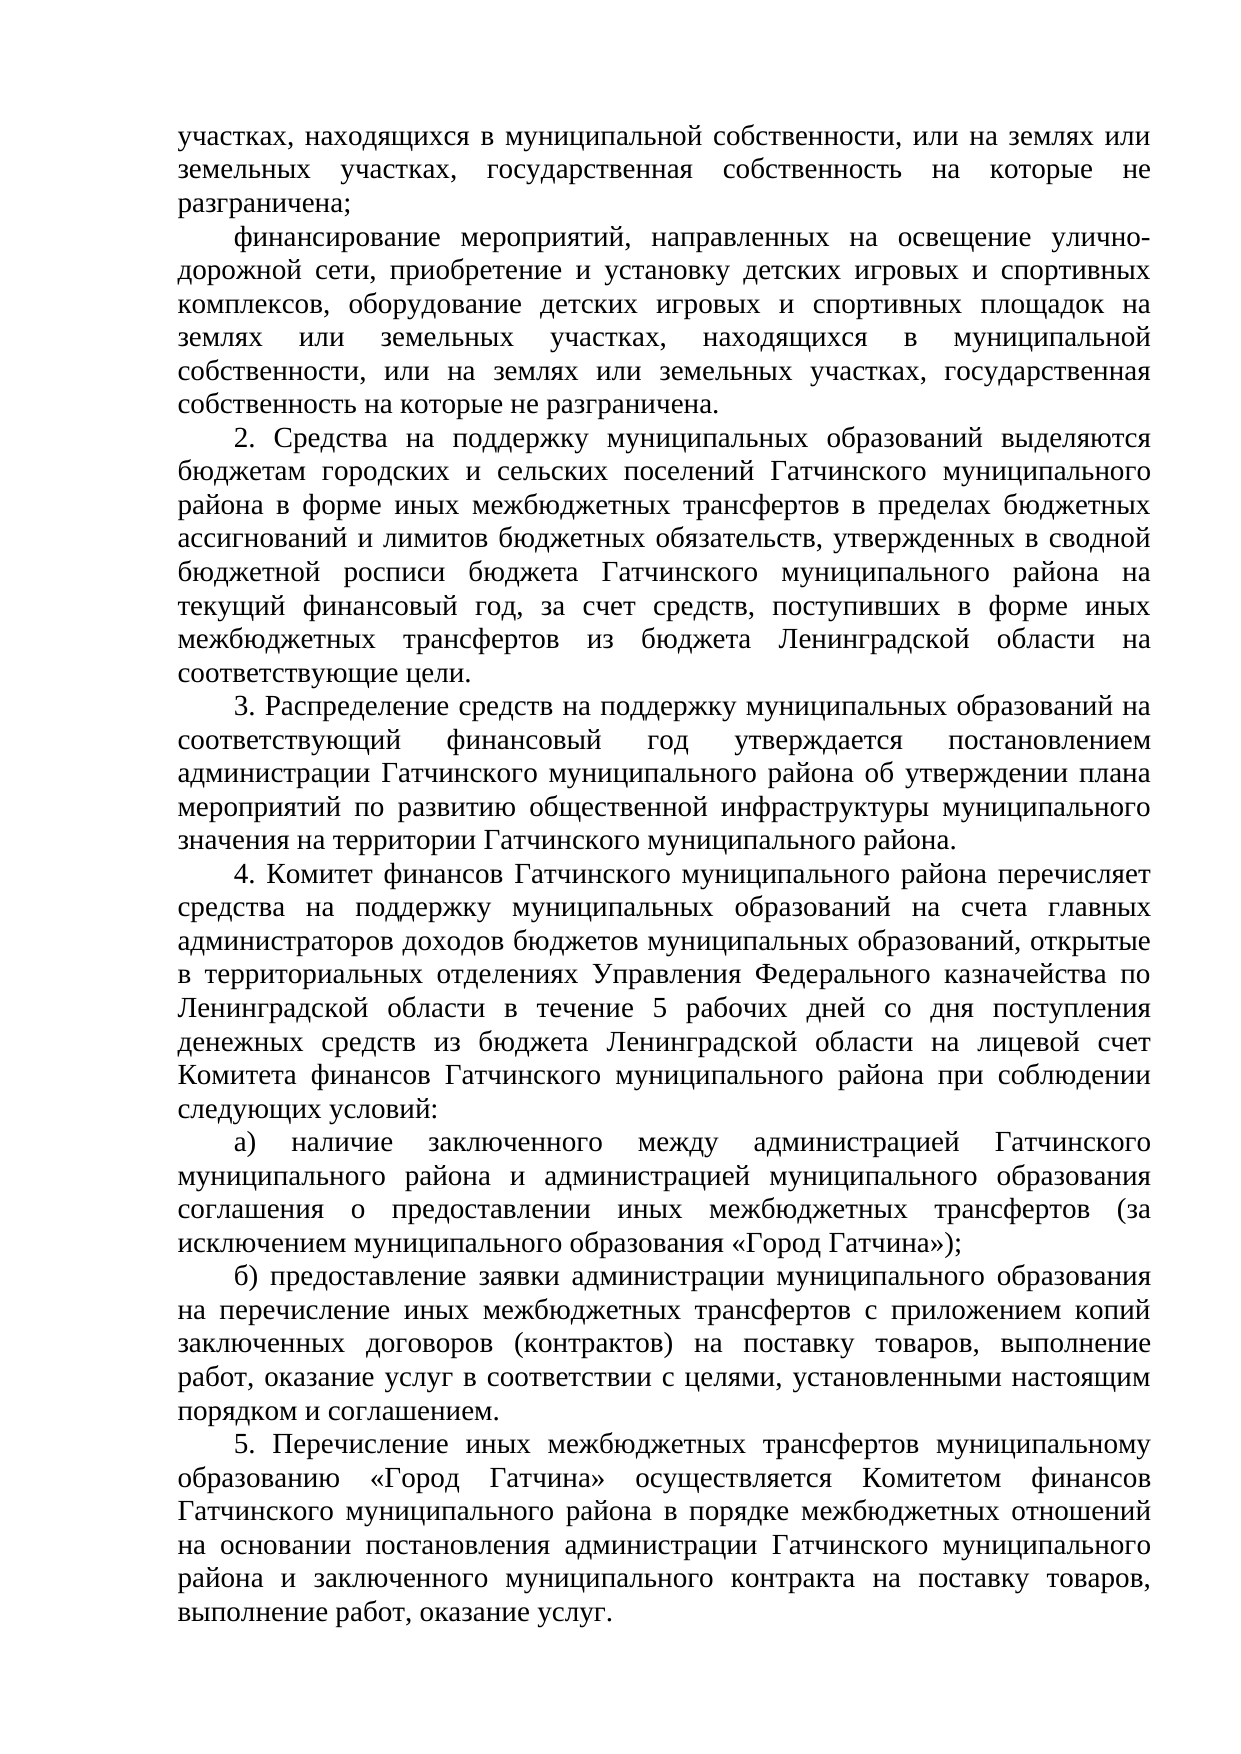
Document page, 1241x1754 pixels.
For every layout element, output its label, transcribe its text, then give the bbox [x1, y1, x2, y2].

text 5. Перечисление иных межбюджетных трансфертов муниципальному образованию «Город Гатчина» осуществляется Комитетом финансов Гатчинского муниципального района в порядке межбюджетных отношений на основании постановления администрации Гатчинского муниципального района и заключенного муниципального контракта на поставку товаров, выполнение работ, оказание услуг. [177, 1426, 1152, 1627]
text б) предоставление заявки администрации муниципального образования на перечисление иных межбюджетных трансфертов с приложением копий заключенных договоров (контрактов) на поставку товаров, выполнение работ, оказание услуг в соответствии с целями, установленными настоящим порядком и соглашением. [177, 1258, 1152, 1426]
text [177, 118, 1152, 219]
text а) наличие заключенного между администрацией Гатчинского муниципального района и администрацией муниципального образования соглашения о предоставлении иных межбюджетных трансфертов (за исключением муниципального образования «Город Гатчина»); [177, 1124, 1152, 1258]
text финансирование мероприятий, направленных на освещение улично-дорожной сети, приобретение и установку детских игровых и спортивных комплексов, оборудование детских игровых и спортивных площадок на землях или земельных участках, находящихся в муниципальной собственности, или на землях или земельных участках, государственная собственность на которые не разграничена. [177, 219, 1152, 420]
text 2. Средства на поддержку муниципальных образований выделяются бюджетам городских и сельских поселений Гатчинского муниципального района в форме иных межбюджетных трансфертов в пределах бюджетных ассигнований и лимитов бюджетных обязательств, утвержденных в сводной бюджетной росписи бюджета Гатчинского муниципального района на текущий финансовый год, за счет средств, поступивших в форме иных межбюджетных трансфертов из бюджета Ленинградской области на соответствующие цели. [177, 420, 1152, 688]
text 4. Комитет финансов Гатчинского муниципального района перечисляет средства на поддержку муниципальных образований на счета главных администраторов доходов бюджетов муниципальных образований, открытые в территориальных отделениях Управления Федерального казначейства по Ленинградской области в течение 5 рабочих дней со дня поступления денежных средств из бюджета Ленинградской области на лицевой счет Комитета финансов Гатчинского муниципального района при соблюдении следующих условий: [177, 856, 1152, 1124]
text 3. Распределение средств на поддержку муниципальных образований на соответствующий финансовый год утверждается постановлением администрации Гатчинского муниципального района об утверждении плана мероприятий по развитию общественной инфраструктуры муниципального значения на территории Гатчинского муниципального района. [177, 688, 1152, 856]
